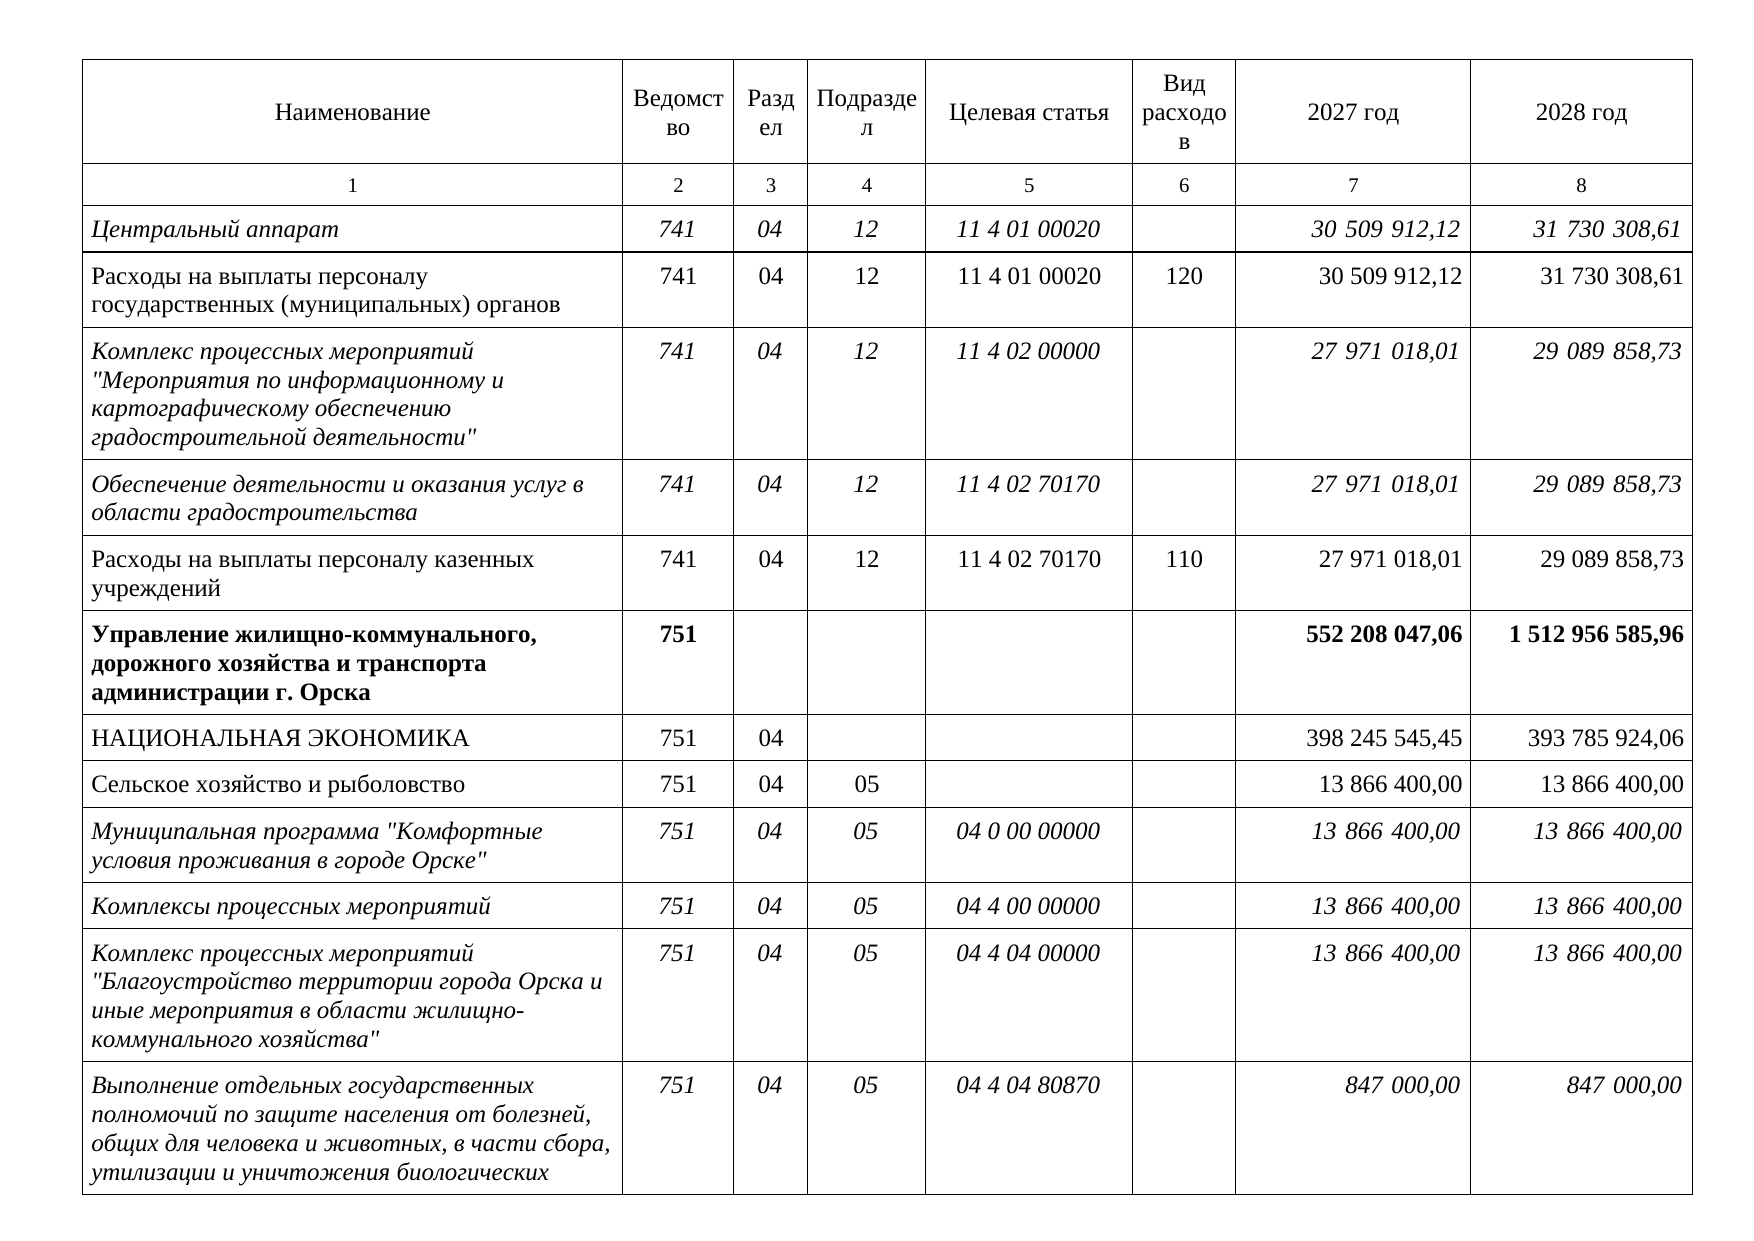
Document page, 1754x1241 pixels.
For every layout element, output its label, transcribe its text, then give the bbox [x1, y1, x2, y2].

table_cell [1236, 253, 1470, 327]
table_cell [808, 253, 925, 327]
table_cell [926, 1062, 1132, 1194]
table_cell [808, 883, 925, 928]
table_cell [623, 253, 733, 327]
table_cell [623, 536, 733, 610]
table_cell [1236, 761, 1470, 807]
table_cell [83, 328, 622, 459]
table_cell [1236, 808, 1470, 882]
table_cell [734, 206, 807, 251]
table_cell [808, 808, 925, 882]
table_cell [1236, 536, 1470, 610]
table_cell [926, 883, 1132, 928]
table_cell 4 [808, 164, 925, 205]
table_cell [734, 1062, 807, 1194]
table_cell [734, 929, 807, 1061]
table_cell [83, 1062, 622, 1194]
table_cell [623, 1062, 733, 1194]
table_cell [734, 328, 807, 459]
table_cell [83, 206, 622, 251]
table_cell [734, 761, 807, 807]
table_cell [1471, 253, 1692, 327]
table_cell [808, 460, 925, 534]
table_header 2028 год [1471, 60, 1692, 163]
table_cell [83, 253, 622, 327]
table_header Вид расходов [1133, 60, 1235, 163]
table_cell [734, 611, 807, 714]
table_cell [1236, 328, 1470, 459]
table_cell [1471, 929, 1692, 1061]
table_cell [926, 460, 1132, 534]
table_cell 1 [83, 164, 622, 205]
table_cell 3 [734, 164, 807, 205]
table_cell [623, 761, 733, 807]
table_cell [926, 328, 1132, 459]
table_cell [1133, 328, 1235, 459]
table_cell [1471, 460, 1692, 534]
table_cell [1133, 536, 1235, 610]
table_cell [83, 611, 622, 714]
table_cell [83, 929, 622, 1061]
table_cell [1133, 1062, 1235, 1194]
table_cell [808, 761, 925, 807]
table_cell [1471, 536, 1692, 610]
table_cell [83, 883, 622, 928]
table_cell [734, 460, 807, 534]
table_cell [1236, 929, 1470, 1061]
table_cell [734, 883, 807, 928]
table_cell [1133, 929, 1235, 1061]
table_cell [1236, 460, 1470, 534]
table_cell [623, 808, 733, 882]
table_header Подраздел [808, 60, 925, 163]
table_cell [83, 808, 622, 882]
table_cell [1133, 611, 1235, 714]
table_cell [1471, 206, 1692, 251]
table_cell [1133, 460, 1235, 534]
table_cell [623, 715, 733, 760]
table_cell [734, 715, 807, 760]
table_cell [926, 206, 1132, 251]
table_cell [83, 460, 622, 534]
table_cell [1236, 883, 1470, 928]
table_header Целевая статья [926, 60, 1132, 163]
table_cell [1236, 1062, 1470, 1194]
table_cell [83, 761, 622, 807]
table_cell 8 [1471, 164, 1692, 205]
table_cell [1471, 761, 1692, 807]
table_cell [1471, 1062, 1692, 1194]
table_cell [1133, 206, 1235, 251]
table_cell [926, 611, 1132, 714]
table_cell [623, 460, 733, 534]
table_header Наименование [83, 60, 622, 163]
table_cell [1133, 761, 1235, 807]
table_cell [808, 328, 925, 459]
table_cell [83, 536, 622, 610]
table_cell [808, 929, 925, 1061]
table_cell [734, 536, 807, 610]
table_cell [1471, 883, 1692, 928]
table_header Раздел [734, 60, 807, 163]
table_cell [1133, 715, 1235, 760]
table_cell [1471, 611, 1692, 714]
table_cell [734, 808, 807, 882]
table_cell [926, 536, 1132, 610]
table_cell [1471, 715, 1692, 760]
table_cell 2 [623, 164, 733, 205]
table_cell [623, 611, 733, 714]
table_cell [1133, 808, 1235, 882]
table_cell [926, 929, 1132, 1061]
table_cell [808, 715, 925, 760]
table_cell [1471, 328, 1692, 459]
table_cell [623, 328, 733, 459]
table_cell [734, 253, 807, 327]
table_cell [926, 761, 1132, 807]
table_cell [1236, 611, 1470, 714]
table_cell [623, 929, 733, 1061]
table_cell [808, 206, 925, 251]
table_header 2027 год [1236, 60, 1470, 163]
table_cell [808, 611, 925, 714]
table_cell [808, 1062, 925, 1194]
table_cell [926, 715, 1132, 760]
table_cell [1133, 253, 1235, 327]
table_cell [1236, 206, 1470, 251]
table_header Ведомство [623, 60, 733, 163]
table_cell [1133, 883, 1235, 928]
table_cell 7 [1236, 164, 1470, 205]
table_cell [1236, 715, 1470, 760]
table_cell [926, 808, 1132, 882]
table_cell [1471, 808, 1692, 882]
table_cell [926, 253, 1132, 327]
table_cell 6 [1133, 164, 1235, 205]
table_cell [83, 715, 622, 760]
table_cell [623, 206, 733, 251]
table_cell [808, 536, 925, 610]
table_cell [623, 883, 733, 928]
table_cell 5 [926, 164, 1132, 205]
